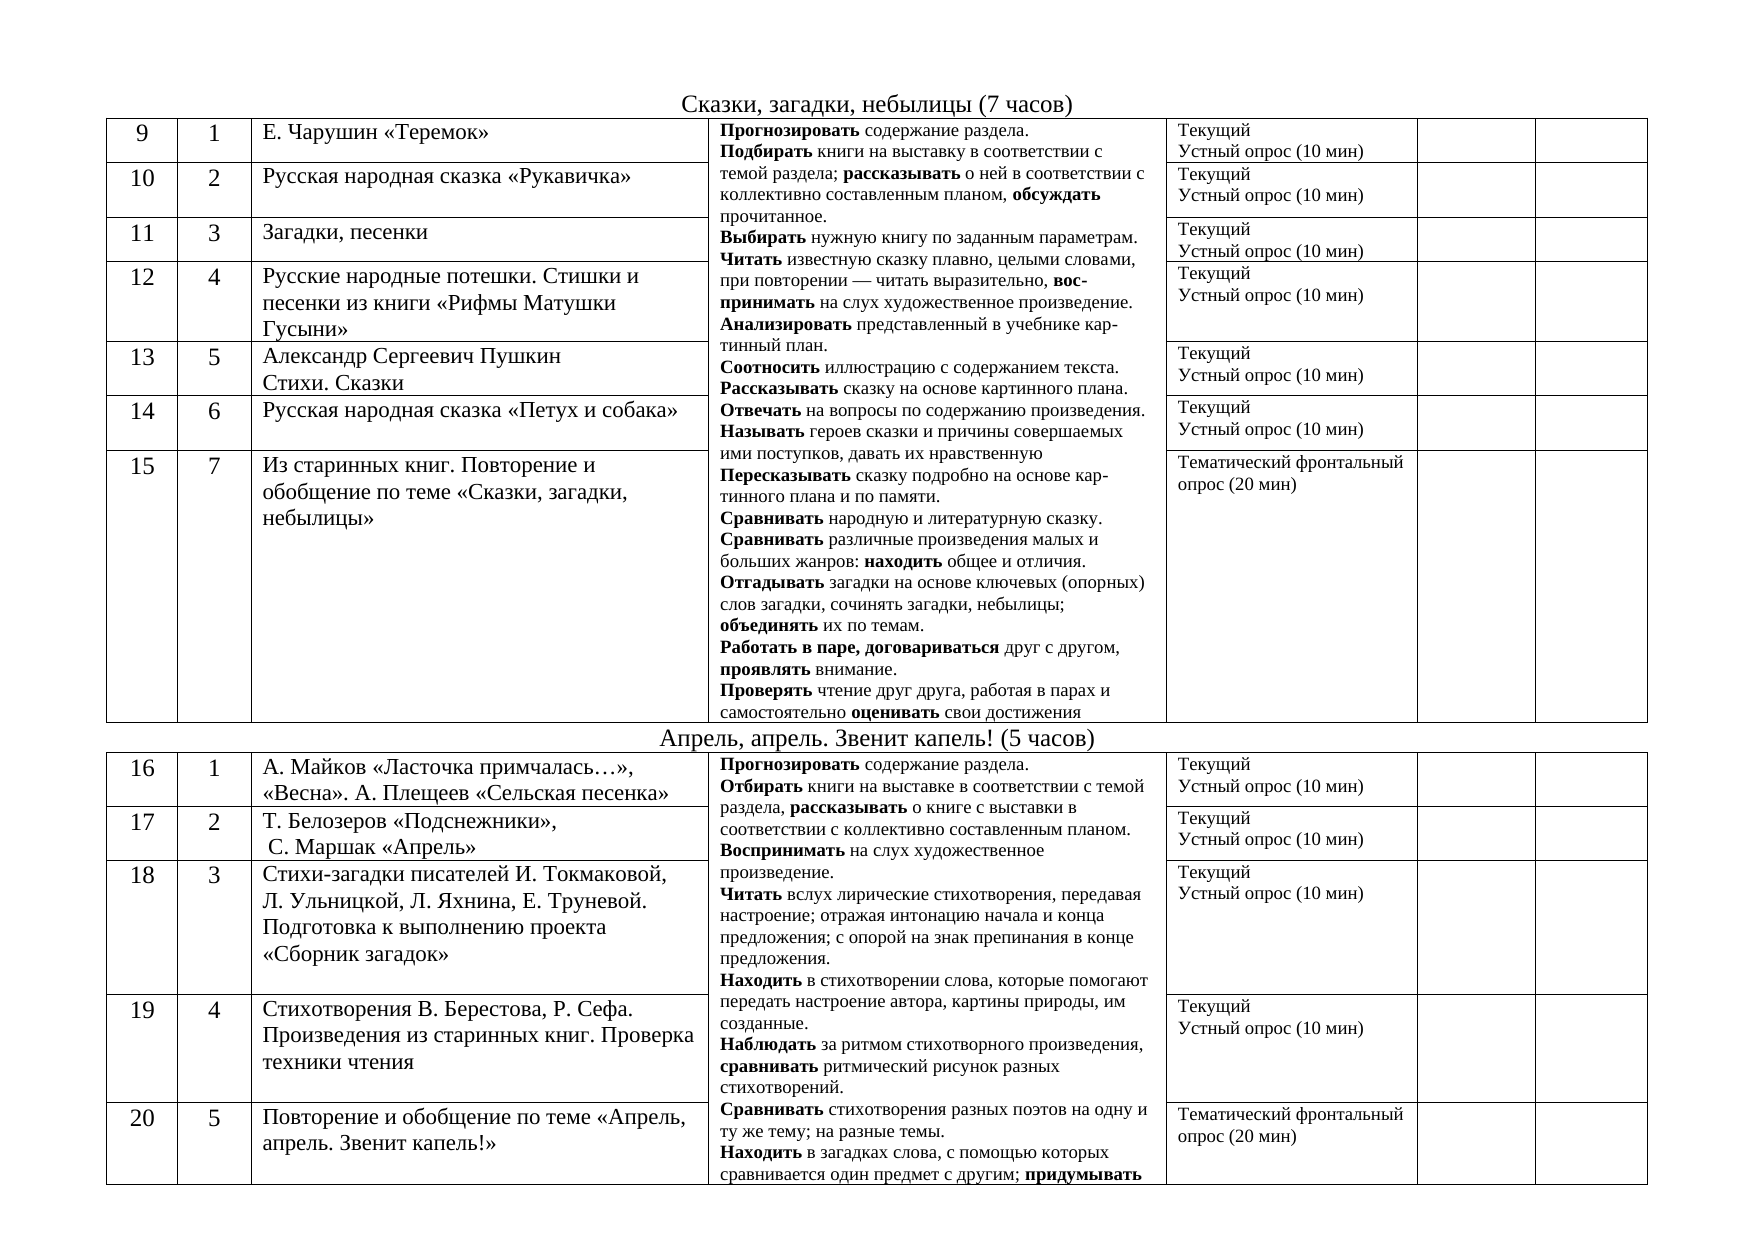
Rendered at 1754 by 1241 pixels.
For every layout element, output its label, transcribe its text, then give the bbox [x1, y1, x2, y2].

table_header Текущий Устный опрос (10 мин) [1167, 119, 1417, 162]
table_header 1 [178, 753, 251, 806]
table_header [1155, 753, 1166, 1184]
table_header [1418, 119, 1535, 162]
table_cell Тематический фронтальный опрос (20 мин) [1167, 451, 1417, 722]
table_cell [1536, 262, 1647, 341]
table_header Текущий Устный опрос (10 мин) [1167, 753, 1417, 806]
table_cell 5 [178, 1103, 251, 1184]
table_cell [1418, 342, 1535, 395]
table_cell 18 [107, 861, 177, 994]
table_cell Русская народная сказка «Петух и собака» [252, 396, 708, 450]
table_cell Текущий Устный опрос (10 мин) [1167, 807, 1417, 859]
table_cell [1167, 1103, 1417, 1184]
table_cell [1418, 807, 1535, 859]
table_cell [1418, 995, 1535, 1102]
text Апрель, апрель. Звенит капель! (5 часов) [118, 723, 1636, 752]
table_cell [1536, 995, 1647, 1102]
table_cell 14 [107, 396, 177, 450]
table_cell Текущий Устный опрос (10 мин) [1167, 995, 1417, 1102]
table_cell 3 [178, 861, 251, 994]
table_header [1418, 753, 1535, 806]
table_cell 7 [178, 451, 251, 722]
table_cell Александр Сергеевич Пушкин Стихи. Сказки [252, 342, 708, 395]
table_cell Стихотворения В. Берестова, Р. Сефа. Произведения из старинных книг. Проверка техники чтения [252, 995, 708, 1102]
table_cell [1536, 163, 1647, 217]
table_cell [1536, 451, 1647, 722]
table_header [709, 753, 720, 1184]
table_cell [1418, 218, 1535, 261]
table_cell [1536, 861, 1647, 994]
table_cell 12 [107, 262, 177, 341]
table_header А. Майков «Ласточка примчалась…», «Весна». А. Плещеев «Сельская песенка» [252, 753, 708, 806]
table_cell [1418, 262, 1535, 341]
table_cell Загадки, песенки [252, 218, 708, 261]
table_cell 2 [178, 163, 251, 217]
table_header [1536, 753, 1647, 806]
table_cell Т. Белозеров «Подснежники», С. Маршак «Апрель» [252, 807, 708, 859]
table_cell 6 [178, 396, 251, 450]
table_cell [1536, 1103, 1647, 1184]
text Сказки, загадки, небылицы (7 часов) [118, 89, 1636, 117]
table_cell [1418, 451, 1535, 722]
table_header 16 [107, 753, 177, 806]
table_header 9 [107, 119, 177, 162]
table_cell [1536, 342, 1647, 395]
table_cell [1418, 396, 1535, 450]
table_cell [1418, 1103, 1535, 1184]
table_cell 10 [107, 163, 177, 217]
table_cell Текущий Устный опрос (10 мин) [1167, 861, 1417, 994]
table_cell 3 [178, 218, 251, 261]
table_cell [1536, 396, 1647, 450]
table_cell Текущий Устный опрос (10 мин) [1167, 342, 1417, 395]
table_cell [1418, 861, 1535, 994]
table_cell Русская народная сказка «Рукавичка» [252, 163, 708, 217]
table_cell Текущий Устный опрос (10 мин) [1167, 218, 1417, 261]
table_cell Стихи-загадки писателей И. Токмаковой, Л. Ульницкой, Л. Яхнина, Е. Труневой. Подготовка к выполнению проекта «Сборник загадок» [252, 861, 708, 994]
table_header [1536, 119, 1647, 162]
table_cell 17 [107, 807, 177, 859]
table_header Прогнозировать содержание раздела. Подбирать книги на выставку в соответствии с темой раздела; рассказывать о ней в соответствии с коллективно составленным планом, обсуждать прочитанное. Выбирать нужную книгу по заданным параметрам. Читать известную сказку плавно, целыми словами, при повторении — читать выразительно, воспринимать на слух художественное произведение. Анализировать представленный в учебнике картинный план. Соотносить иллюстрацию с содержанием текста. Рассказывать сказку на основе картинного плана. Отвечать на вопросы по содержанию произведения. Называть героев сказки и причины совершаемых ими поступков, давать их нравственную Пересказывать сказку подробно на основе картинного плана и по памяти. Сравнивать народную и литературную сказку. Сравнивать различные произведения малых и больших жанров: находить общее и отличия. Отгадывать загадки на основе ключевых (опорных) слов загадки, сочинять загадки, небылицы; объединять их по темам. Работать в паре, договариваться друг с другом, проявлять внимание. Проверять чтение друг друга, работая в парах и самостоятельно оценивать свои достижения [709, 119, 1166, 722]
table_cell 5 [178, 342, 251, 395]
table_cell 19 [107, 995, 177, 1102]
table_cell Русские народные потешки. Стишки и песенки из книги «Рифмы Матушки Гусыни» [252, 262, 708, 341]
table_cell 20 [107, 1103, 177, 1184]
table_cell Текущий Устный опрос (10 мин) [1167, 163, 1417, 217]
table_cell [1536, 218, 1647, 261]
table_header Е. Чарушин «Теремок» [252, 119, 708, 162]
table_cell Текущий Устный опрос (10 мин) [1167, 396, 1417, 450]
table_cell 15 [107, 451, 177, 722]
table_cell 11 [107, 218, 177, 261]
table_cell [1536, 807, 1647, 859]
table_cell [252, 1103, 708, 1184]
table_header 1 [178, 119, 251, 162]
table_cell 2 [178, 807, 251, 859]
table_cell Текущий Устный опрос (10 мин) [1167, 262, 1417, 341]
table_cell Из старинных книг. Повторение и обобщение по теме «Сказки, загадки, небылицы» [252, 451, 708, 722]
table_cell 4 [178, 995, 251, 1102]
table_cell [1418, 163, 1535, 217]
table_cell 4 [178, 262, 251, 341]
table_cell 13 [107, 342, 177, 395]
